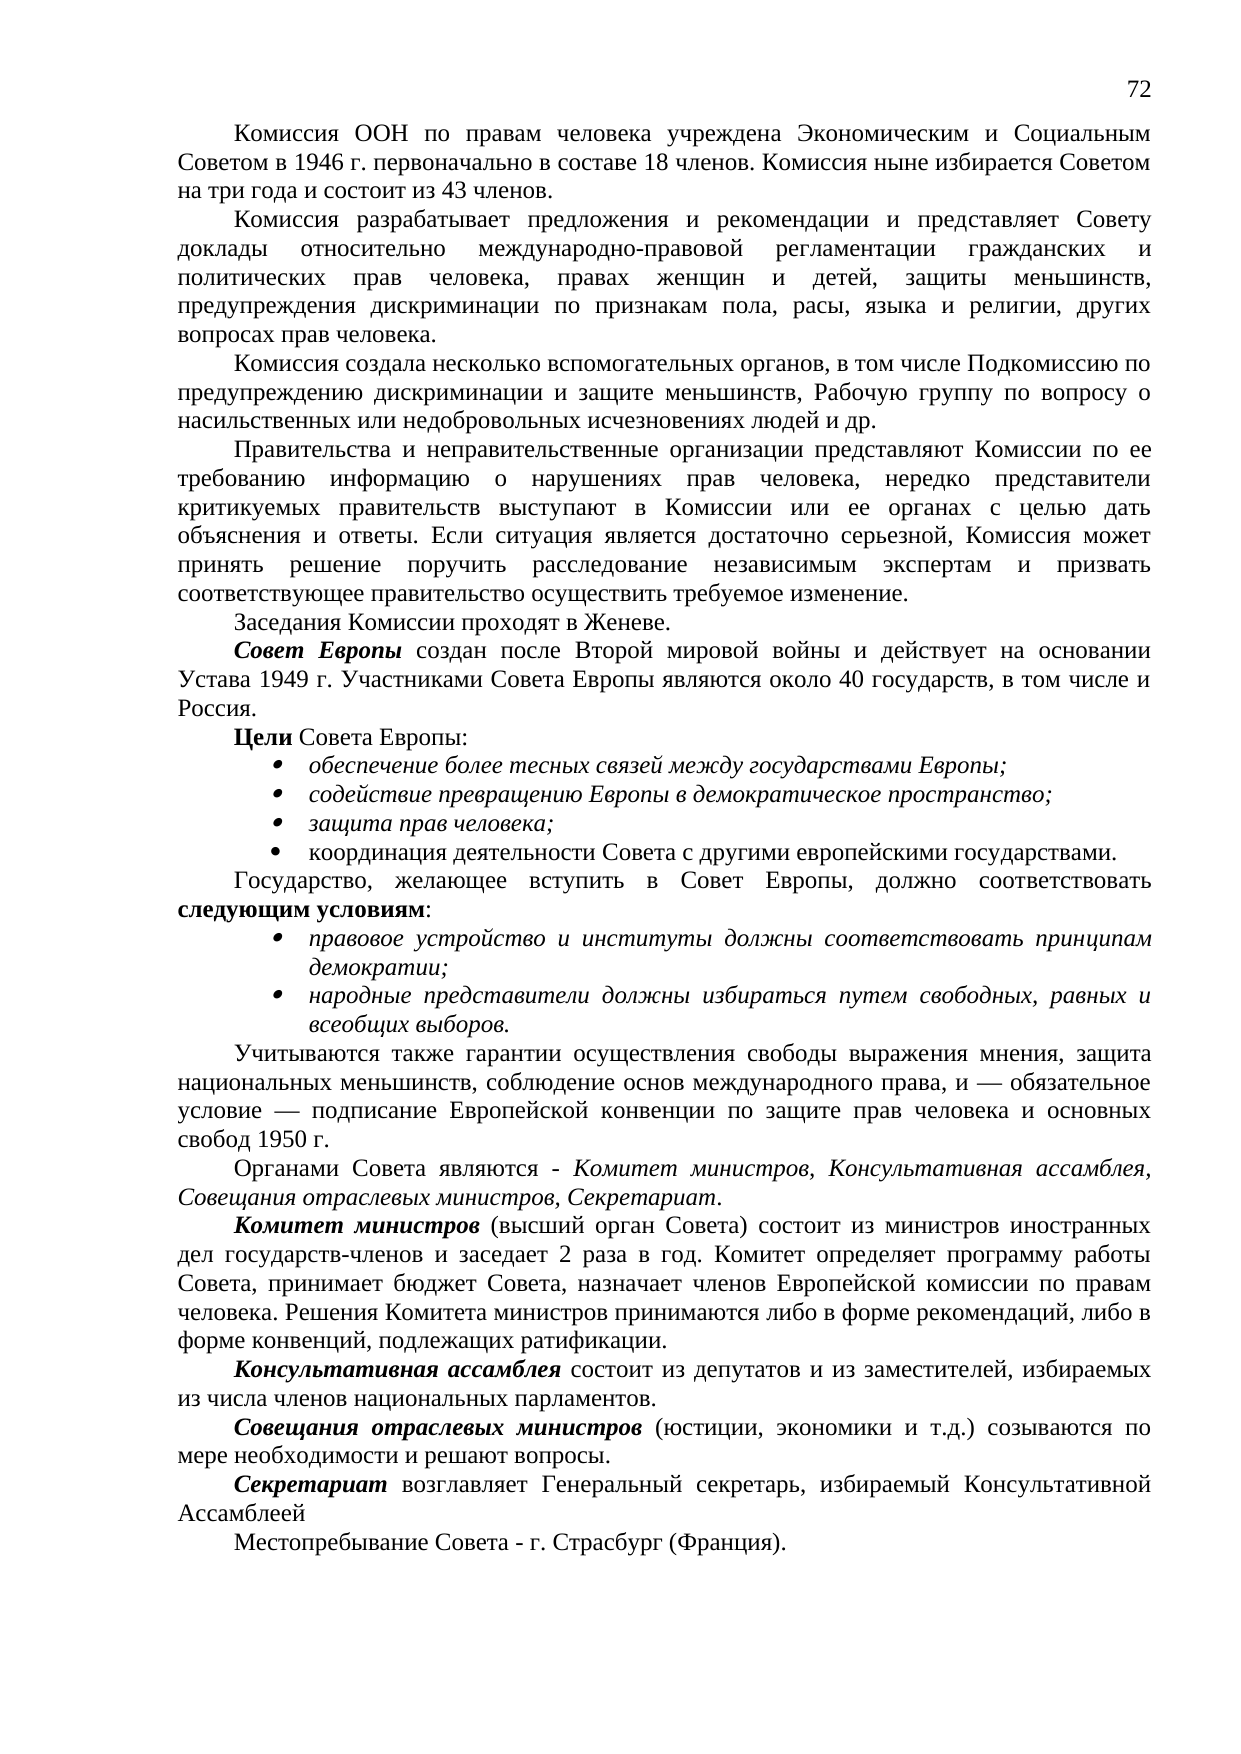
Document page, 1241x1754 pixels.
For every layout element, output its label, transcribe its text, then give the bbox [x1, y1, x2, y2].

text Цели Совета Европы: [177, 722, 1152, 751]
text Комиссия разрабатывает предложения и рекомендации и представляет Совету доклады относительно международно-правовой регламентации гражданских и политических прав человека, правах женщин и детей, защиты меньшинств, предупреждения дискриминации по признакам пола, расы, языка и религии, других вопросах прав человека. [177, 204, 1152, 348]
text Заседания Комиссии проходят в Женеве. [177, 607, 1152, 636]
text Консультативная ассамблея состоит из депутатов и из заместителей, избираемых из числа членов национальных парламентов. [177, 1354, 1152, 1412]
text Комиссия создала несколько вспомогательных органов, в том числе Подкомиссию по предупреждению дискриминации и защите меньшинств, Рабочую группу по вопросу о насильственных или недобровольных исчезновениях людей и др. [177, 348, 1152, 434]
text Совет Европы создан после Второй мировой войны и действует на основании Устава . Участниками Совета Европы являются около 40 государств, в том числе и Россия. [177, 636, 1152, 722]
text Государство, желающее вступить в Совет Европы, должно соответствовать следующим условиям: [177, 866, 1152, 923]
text Комиссия ООН по правам человека учреждена Экономическим и Социальным Советом в . первоначально в составе 18 членов. Комиссия ныне избирается Советом на три года и состоит из 43 членов. [177, 118, 1152, 204]
list народные представители должны избираться путем свободных, равных и всеобщих выборов. [271, 981, 1152, 1038]
text Секретариат возглавляет Генеральный секретарь, избираемый Консультативной Ассамблеей [177, 1469, 1152, 1527]
text Совещания отраслевых министров (юстиции, экономики и т.д.) созываются по мере необходимости и решают вопросы. [177, 1412, 1152, 1469]
text Учитываются также гарантии осуществления свободы выражения мнения, защита национальных меньшинств, соблюдение основ международного права, и — обязательное условие — подписание Европейской конвенции по защите прав человека и основных свобод . [177, 1038, 1152, 1153]
text Правительства и неправительственные организации представляют Комиссии по ее требованию информацию о нарушениях прав человека, нередко представители критикуемых правительств выступают в Комиссии или ее органах с целью дать объяснения и ответы. Если ситуация является достаточно серьезной, Комиссия может принять решение поручить расследование независимым экспертам и призвать соответствующее правительство осуществить требуемое изменение. [177, 434, 1152, 607]
list координация деятельности Совета с другими европейскими государствами. [271, 837, 1152, 866]
text Органами Совета являются - Комитет министров, Консультативная ассамблея, Совещания отраслевых министров, Секретариат. [177, 1153, 1152, 1211]
list правовое устройство и институты должны соответствовать принципам демократии; [271, 923, 1152, 981]
list защита прав человека; [271, 808, 1152, 837]
text Комитет министров (высший орган Совета) состоит из министров иностранных дел государств-членов и заседает 2 раза в год. Комитет определяет программу работы Совета, принимает бюджет Совета, назначает членов Европейской комиссии по правам человека. Решения Комитета министров принимаются либо в форме рекомендаций, либо в форме конвенций, подлежащих ратификации. [177, 1211, 1152, 1354]
list содействие превращению Европы в демократическое пространство; [271, 779, 1152, 808]
text Местопребывание Совета - г. Страсбург (Франция). [177, 1527, 1152, 1556]
list обеспечение более тесных связей между государствами Европы; [271, 751, 1152, 779]
